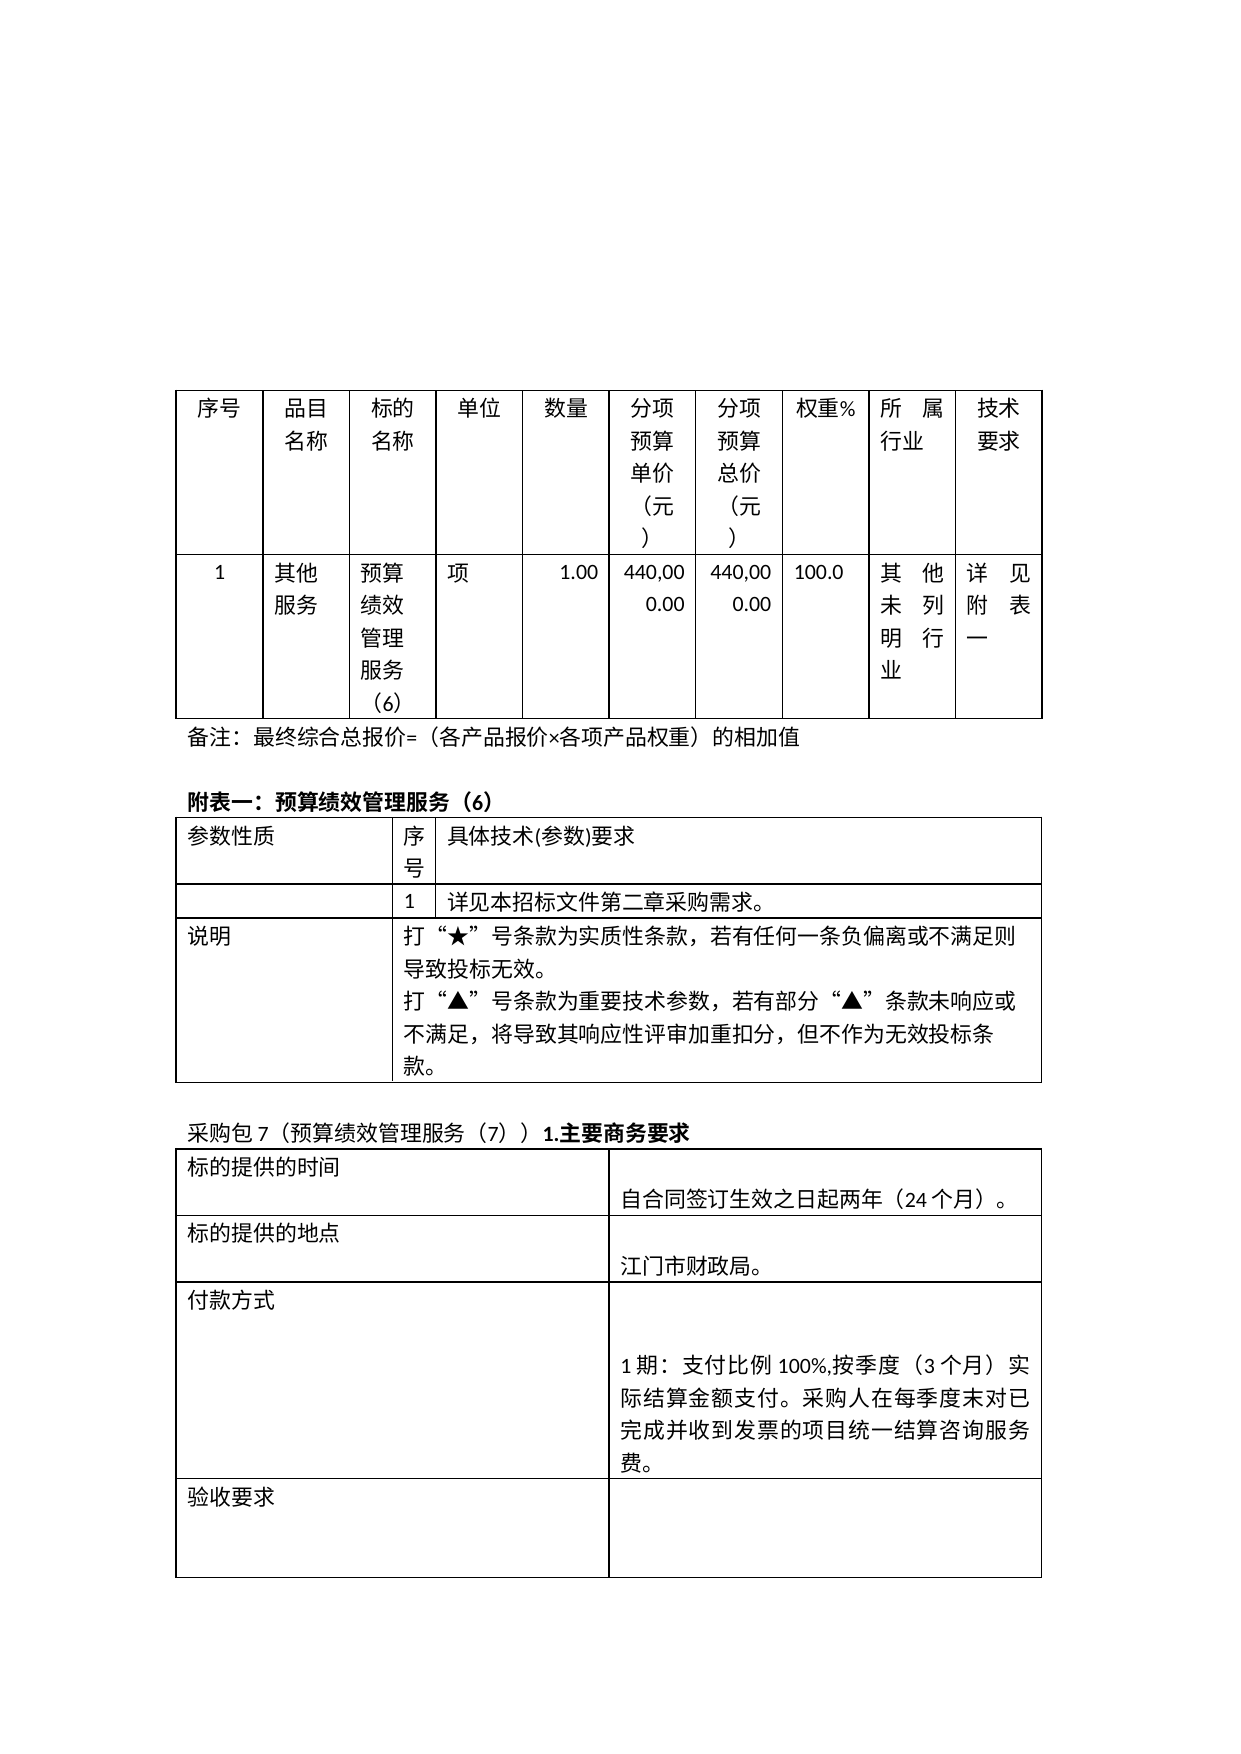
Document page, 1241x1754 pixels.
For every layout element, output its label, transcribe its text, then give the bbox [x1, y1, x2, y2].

table_header 序号 [177, 391, 262, 553]
text 采购包7（预算绩效管理服务（7））1.主要商务要求 [187, 1115, 1053, 1148]
table_cell 说明 [177, 919, 392, 1081]
table_cell 其他未列明行业 [870, 555, 955, 718]
table_cell 440,000.00 [696, 555, 782, 718]
table_header 标的提供的时间 [177, 1150, 608, 1214]
table_cell 详见附表一 [956, 555, 1041, 718]
table_cell 项 [437, 555, 522, 718]
table_cell 1 [393, 885, 435, 917]
table_header 数量 [523, 391, 608, 553]
table_header 品目名称 [264, 391, 349, 553]
table_cell 1 [177, 555, 262, 718]
table_header 所属行业 [870, 391, 955, 553]
table_cell 100.0 [783, 555, 868, 718]
table_cell 详见本招标文件第二章采购需求。 [436, 885, 1041, 917]
table_header 标的名称 [350, 391, 435, 553]
table_cell 标的提供的地点 [177, 1216, 608, 1281]
table_cell 打“★”号条款为实质性条款，若有任何一条负偏离或不满足则导致投标无效。 打“▲”号条款为重要技术参数，若有部分“▲”条款未响应或不满足，将导致其响应性评审加重扣分，但不作为无效投标条款。 [393, 919, 1041, 1081]
table_header 分项预算总价（元） [696, 391, 782, 553]
text 备注：最终综合总报价=（各产品报价×各项产品权重）的相加值 [187, 719, 1053, 752]
table_cell 付款方式 [177, 1283, 608, 1478]
table_header 序号 [393, 818, 435, 883]
table_header 分项预算单价（元） [610, 391, 695, 553]
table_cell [610, 1479, 1041, 1577]
table_cell 其他服务 [264, 555, 349, 718]
table_header 自合同签订生效之日起两年（24个月）。 [610, 1150, 1041, 1214]
table_cell 验收要求 [177, 1479, 608, 1577]
table_cell 江门市财政局。 [610, 1216, 1041, 1281]
table_cell [177, 885, 392, 917]
table_header 具体技术(参数)要求 [436, 818, 1041, 883]
table_cell 1期：支付比例100%,按季度（3个月）实际结算金额支付。采购人在每季度末对已完成并收到发票的项目统一结算咨询服务费。 [610, 1283, 1041, 1478]
table_header 权重% [783, 391, 868, 553]
table_header 参数性质 [177, 818, 392, 883]
table_cell 1.00 [523, 555, 608, 718]
table_cell 预算绩效管理服务（6） [350, 555, 435, 718]
text 附表一：预算绩效管理服务（6） [187, 784, 1053, 817]
table_header 单位 [437, 391, 522, 553]
table_header 技术要求 [956, 391, 1041, 553]
table_cell 440,000.00 [610, 555, 695, 718]
